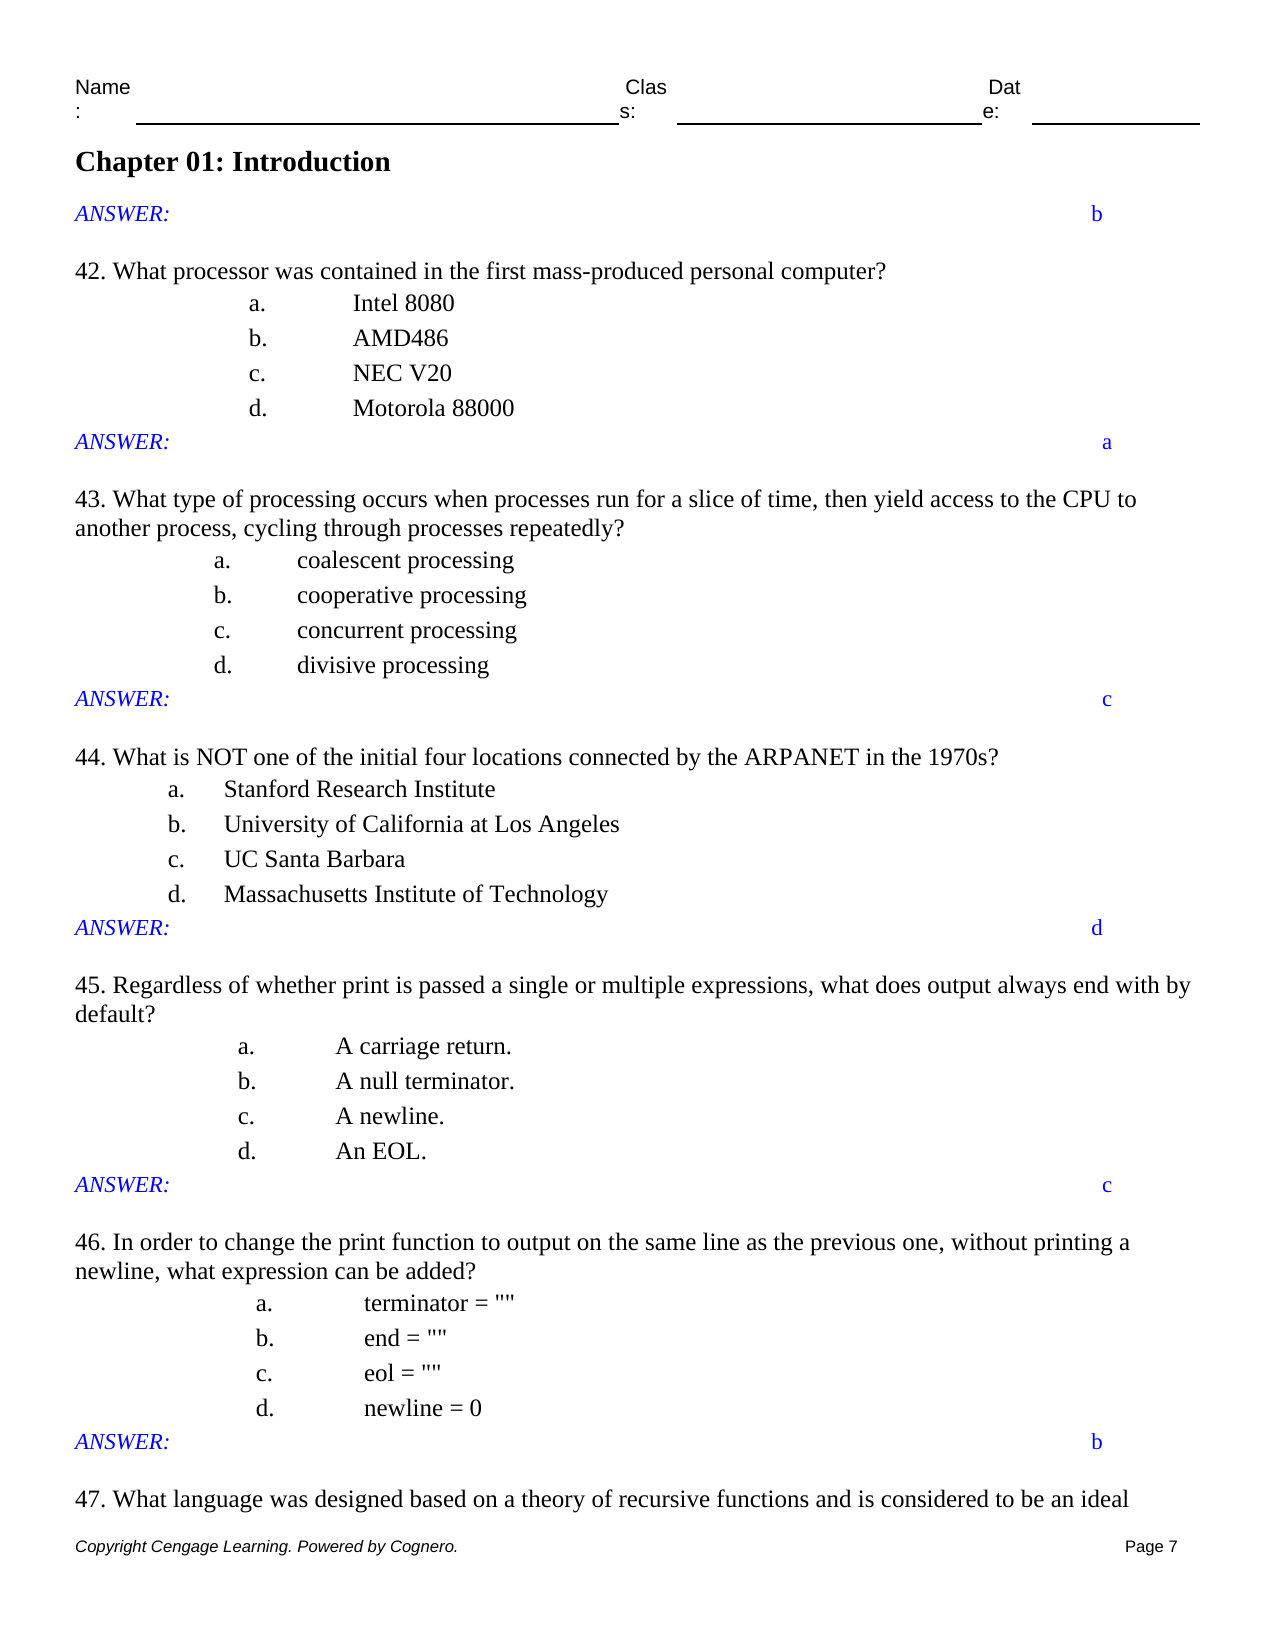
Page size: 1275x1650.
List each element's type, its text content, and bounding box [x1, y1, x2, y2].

table_header 45. Regardless of whether print is passed a single or multiple expressions, what does output always end with by default? [75, 970, 1200, 1200]
table_header 43. What type of processing occurs when processes run for a slice of time, then yield access to the CPU to another process, cycling through processes repeatedly? [75, 485, 1200, 715]
table_header 46. In order to change the print function to output on the same line as the previous one, without printing a newline, what expression can be added? [75, 1228, 1200, 1458]
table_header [75, 1485, 1200, 1513]
table_header 44. What is NOT one of the initial four locations connected by the ARPANET in the 1970s? [75, 742, 1200, 943]
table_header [75, 196, 1200, 229]
table_header 42. What processor was contained in the first mass-produced personal computer? [75, 256, 1200, 458]
